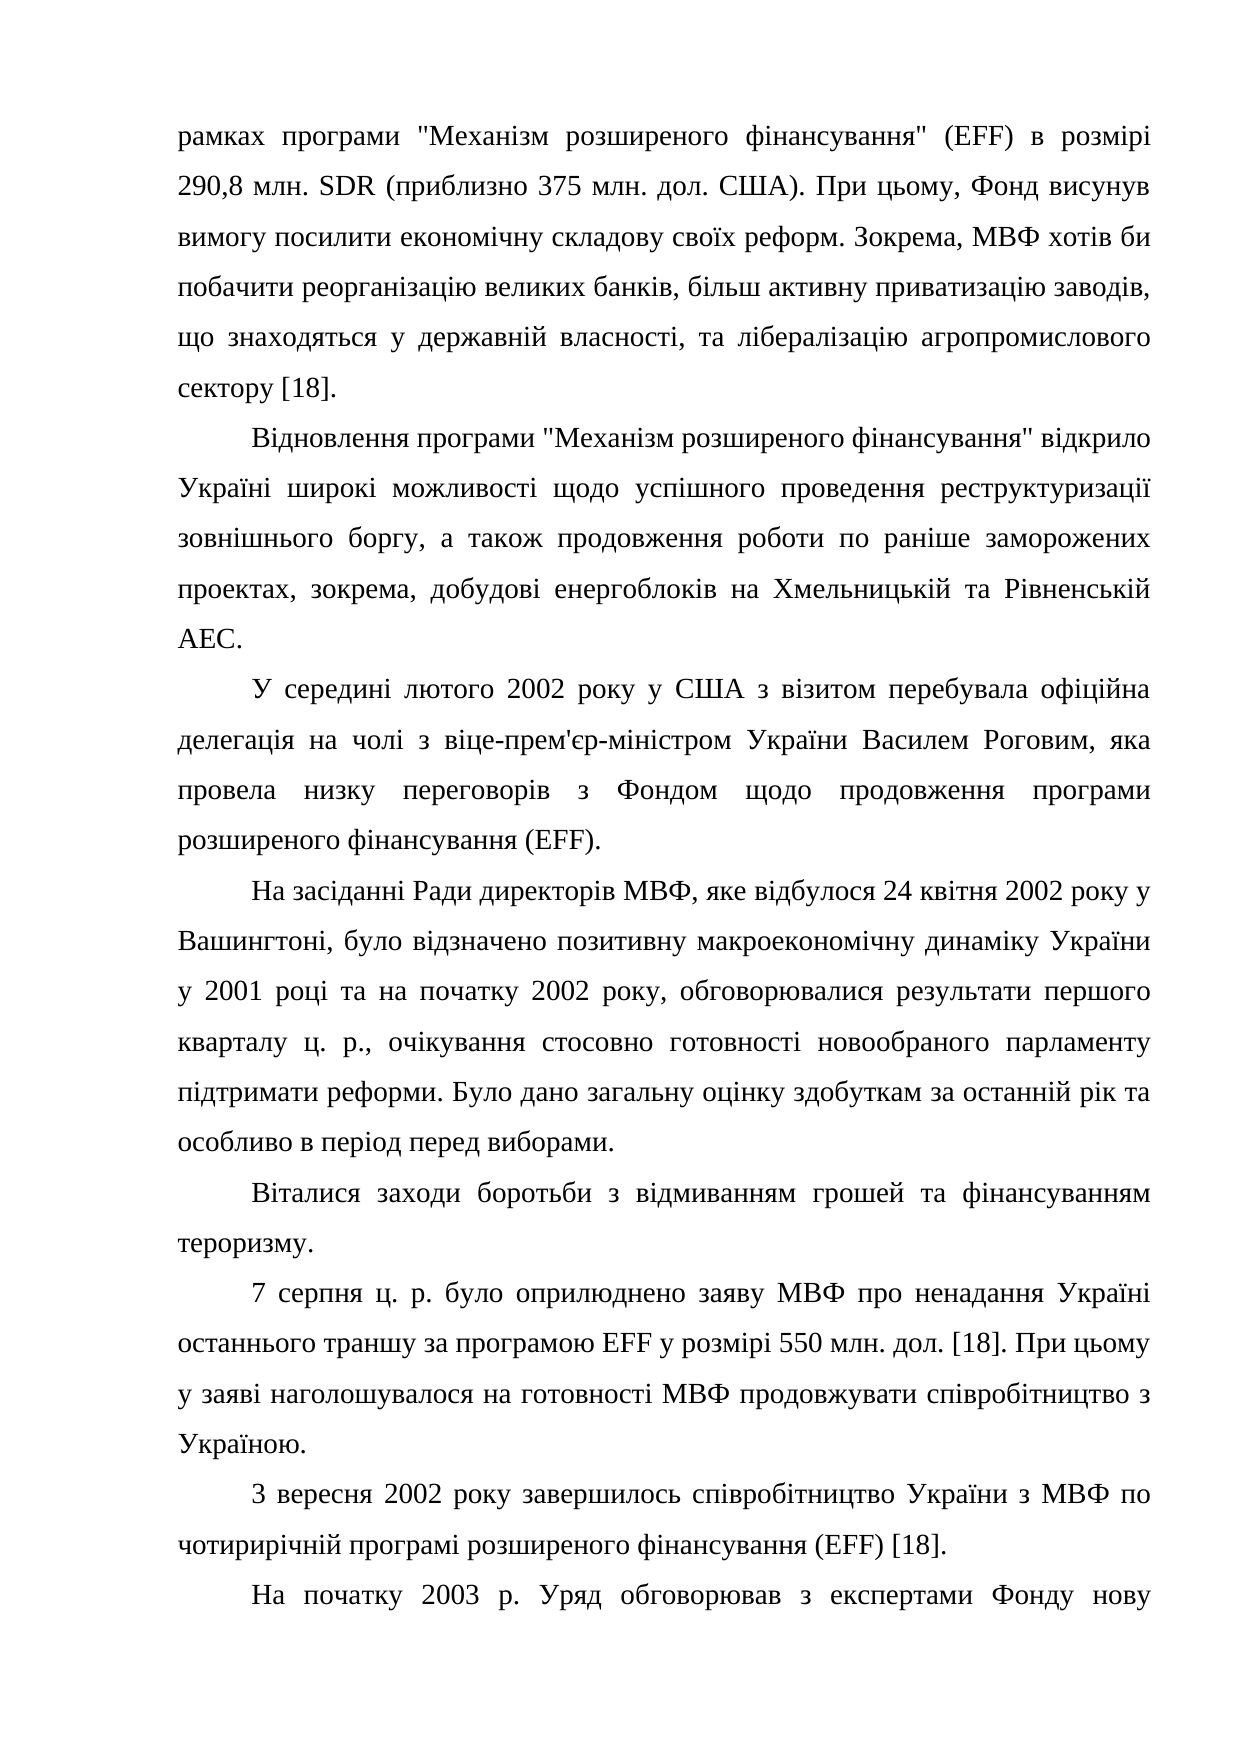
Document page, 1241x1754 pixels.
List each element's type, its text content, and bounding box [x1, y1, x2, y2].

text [177, 1577, 1152, 1611]
text У середині лютого 2002 року у США з візитом перебувала офіційна делегація на чолі з віце-прем'єр-міністром України Василем Роговим, яка провела низку переговорів з Фондом щодо продовження програми розширеного фінансування (EFF). [177, 672, 1152, 856]
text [177, 118, 1152, 403]
text Віталися заходи боротьби з відмиванням грошей та фінансуванням тероризму. [177, 1175, 1152, 1258]
text Відновлення програми "Механізм розширеного фінансування" відкрило Україні широкі можливості щодо успішного проведення реструктуризації зовнішнього боргу, а також продовження роботи по раніше заморожених проектах, зокрема, добудові енергоблоків на Хмельницькій та Рівненській АЕС. [177, 420, 1152, 655]
text 3 вересня 2002 року завершилось співробітництво України з МВФ по чотирирічній програмі розширеного фінансування (EFF) [18]. [177, 1477, 1152, 1560]
text На засіданні Ради директорів МВФ, яке відбулося 24 квітня 2002 року у Вашингтоні, було відзначено позитивну макроекономічну динаміку України у 2001 році та на початку 2002 року, обговорювалися результати першого кварталу ц. р., очікування стосовно готовності новообраного парламенту підтримати реформи. Було дано загальну оцінку здобуткам за останній рік та особливо в період перед виборами. [177, 873, 1152, 1158]
text 7 серпня ц. р. було оприлюднено заяву МВФ про ненадання Україні останнього траншу за програмою EFF у розмірі 550 млн. дол. [18]. При цьому у заяві наголошувалося на готовності МВФ продовжувати співробітництво з Україною. [177, 1275, 1152, 1460]
